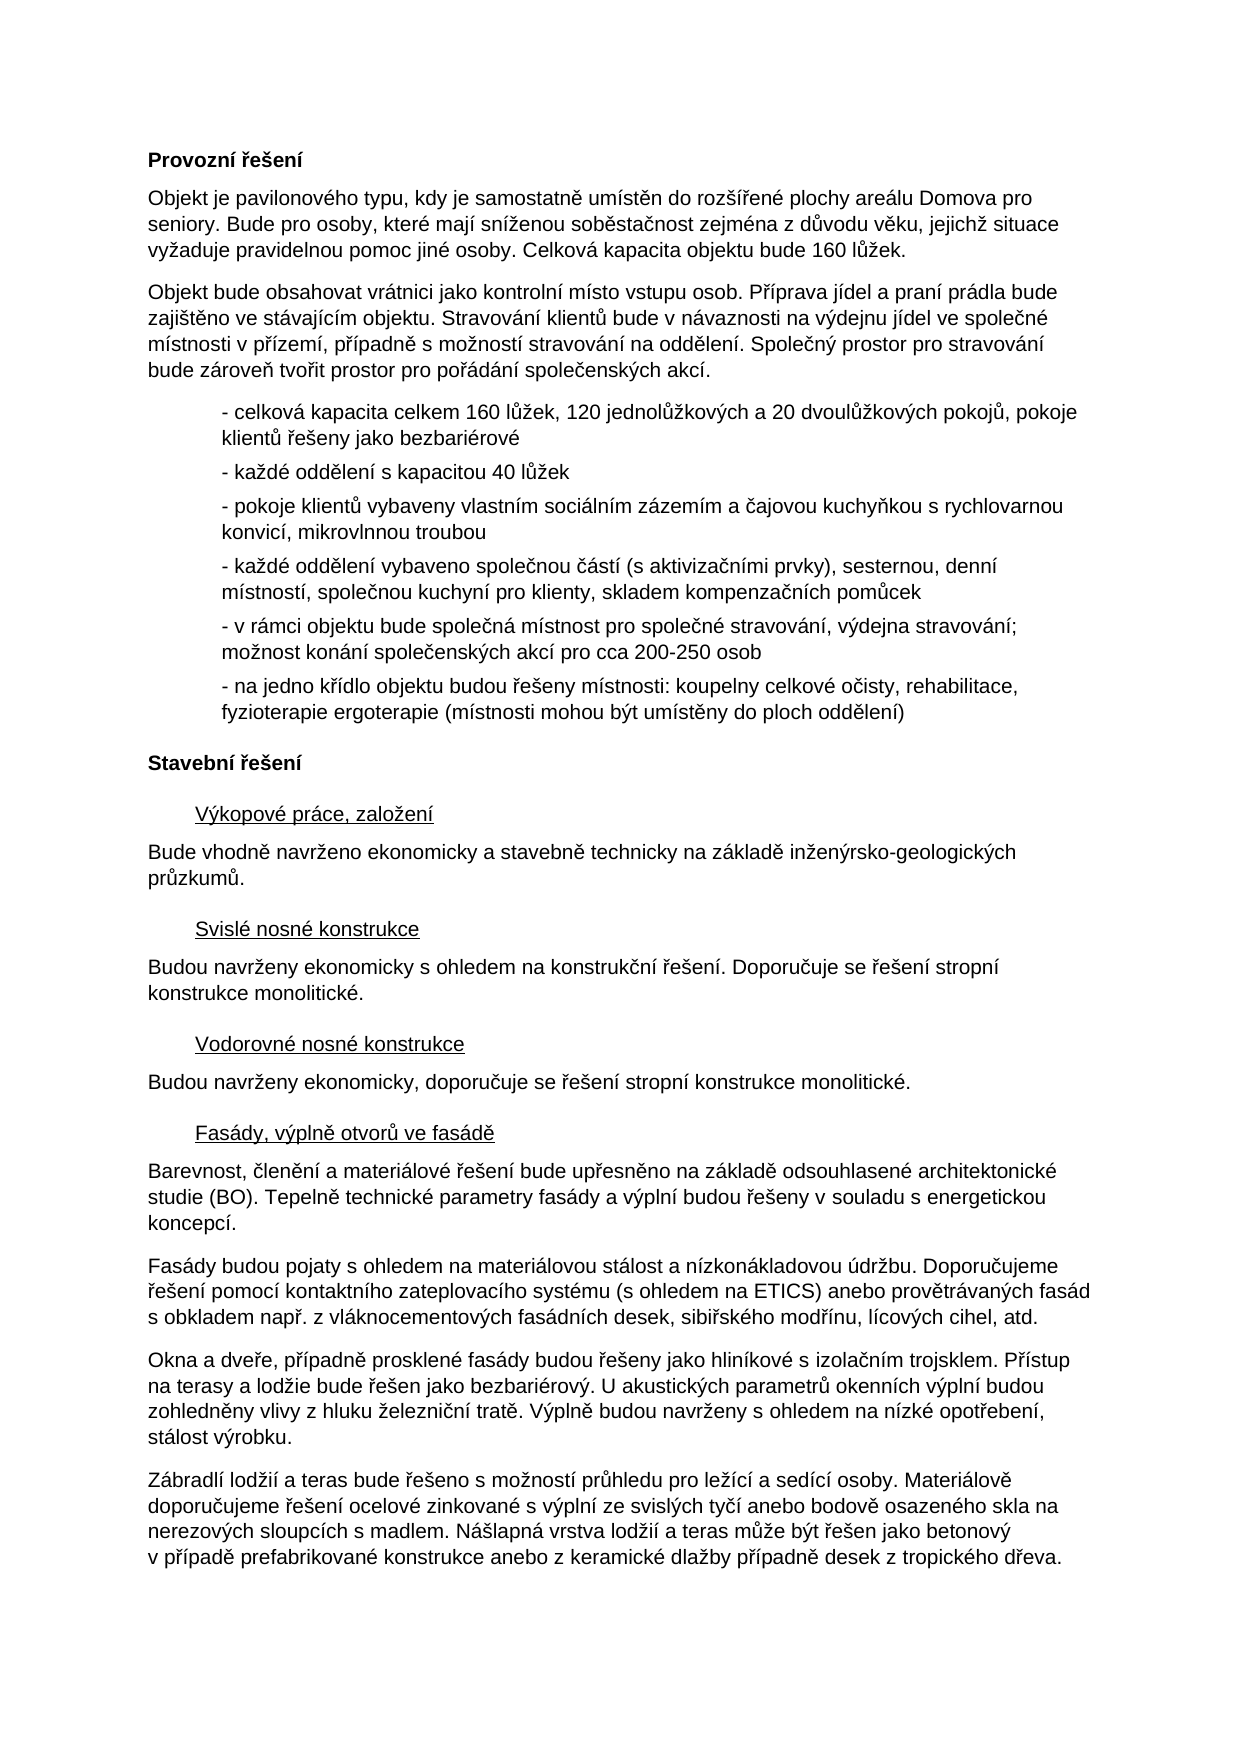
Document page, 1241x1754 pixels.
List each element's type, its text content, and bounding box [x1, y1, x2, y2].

text - pokoje klientů vybaveny vlastním sociálním zázemím a čajovou kuchyňkou s rychlovarnou konvicí, mikrovlnnou troubou [221, 494, 1093, 544]
text - na jedno křídlo objektu budou řešeny místnosti: koupelny celkové očisty, rehabilitace, fyzioterapie ergoterapie (místnosti mohou být umístěny do ploch oddělení) [221, 674, 1093, 724]
text Budou navrženy ekonomicky, doporučuje se řešení stropní konstrukce monolitické. [148, 1070, 1093, 1094]
text Fasády budou pojaty s ohledem na materiálovou stálost a nízkonákladovou údržbu. Doporučujeme řešení pomocí kontaktního zateplovacího systému (s ohledem na ETICS) anebo provětrávaných fasád s obkladem např. z vláknocementových fasádních desek, sibiřského modřínu, lícových cihel, atd. [148, 1253, 1093, 1329]
text Okna a dveře, případně prosklené fasády budou řešeny jako hliníkové s izolačním trojsklem. Přístup na terasy a lodžie bude řešen jako bezbariérový. U akustických parametrů okenních výplní budou zohledněny vlivy z hluku železniční tratě. Výplně budou navrženy s ohledem na nízké opotřebení, stálost výrobku. [148, 1348, 1093, 1449]
subtitle Stavební řešení [148, 751, 1093, 775]
text Bude vhodně navrženo ekonomicky a stavebně technicky na základě inženýrsko-geologických průzkumů. [148, 840, 1093, 890]
text - celková kapacita celkem 160 lůžek, 120 jednolůžkových a 20 dvoulůžkových pokojů, pokoje klientů řešeny jako bezbariérové [221, 400, 1093, 450]
text - každé oddělení vybaveno společnou částí (s aktivizačními prvky), sesternou, denní místností, společnou kuchyní pro klienty, skladem kompenzačních pomůcek [221, 554, 1093, 604]
text Barevnost, členění a materiálové řešení bude upřesněno na základě odsouhlasené architektonické studie (BO). Tepelně technické parametry fasády a výplní budou řešeny v souladu s energetickou koncepcí. [148, 1159, 1093, 1235]
text - každé oddělení s kapacitou 40 lůžek [221, 460, 1093, 484]
text Zábradlí lodžií a teras bude řešeno s možností průhledu pro ležící a sedící osoby. Materiálově doporučujeme řešení ocelové zinkované s výplní ze svislých tyčí anebo bodově osazeného skla na nerezových sloupcích s madlem. Nášlapná vrstva lodžií a teras může být řešen jako betonový v případě prefabrikované konstrukce anebo z keramické dlažby případně desek z tropického dřeva. [148, 1468, 1093, 1569]
subtitle Fasády, výplně otvorů ve fasádě [195, 1121, 1093, 1145]
text Objekt bude obsahovat vrátnici jako kontrolní místo vstupu osob. Příprava jídel a praní prádla bude zajištěno ve stávajícím objektu. Stravování klientů bude v návaznosti na výdejnu jídel ve společné místnosti v přízemí, případně s možností stravování na oddělení. Společný prostor pro stravování bude zároveň tvořit prostor pro pořádání společenských akcí. [148, 280, 1093, 382]
text Objekt je pavilonového typu, kdy je samostatně umístěn do rozšířené plochy areálu Domova pro seniory. Bude pro osoby, které mají sníženou soběstačnost zejména z důvodu věku, jejichž situace vyžaduje pravidelnou pomoc jiné osoby. Celková kapacita objektu bude 160 lůžek. [148, 186, 1093, 262]
subtitle Výkopové práce, založení [195, 802, 1093, 826]
subtitle Svislé nosné konstrukce [195, 917, 1093, 941]
text Budou navrženy ekonomicky s ohledem na konstrukční řešení. Doporučuje se řešení stropní konstrukce monolitické. [148, 955, 1093, 1005]
subtitle Provozní řešení [148, 148, 1093, 172]
text - v rámci objektu bude společná místnost pro společné stravování, výdejna stravování; možnost konání společenských akcí pro cca 200-250 osob [221, 614, 1093, 664]
subtitle Vodorovné nosné konstrukce [195, 1032, 1093, 1056]
